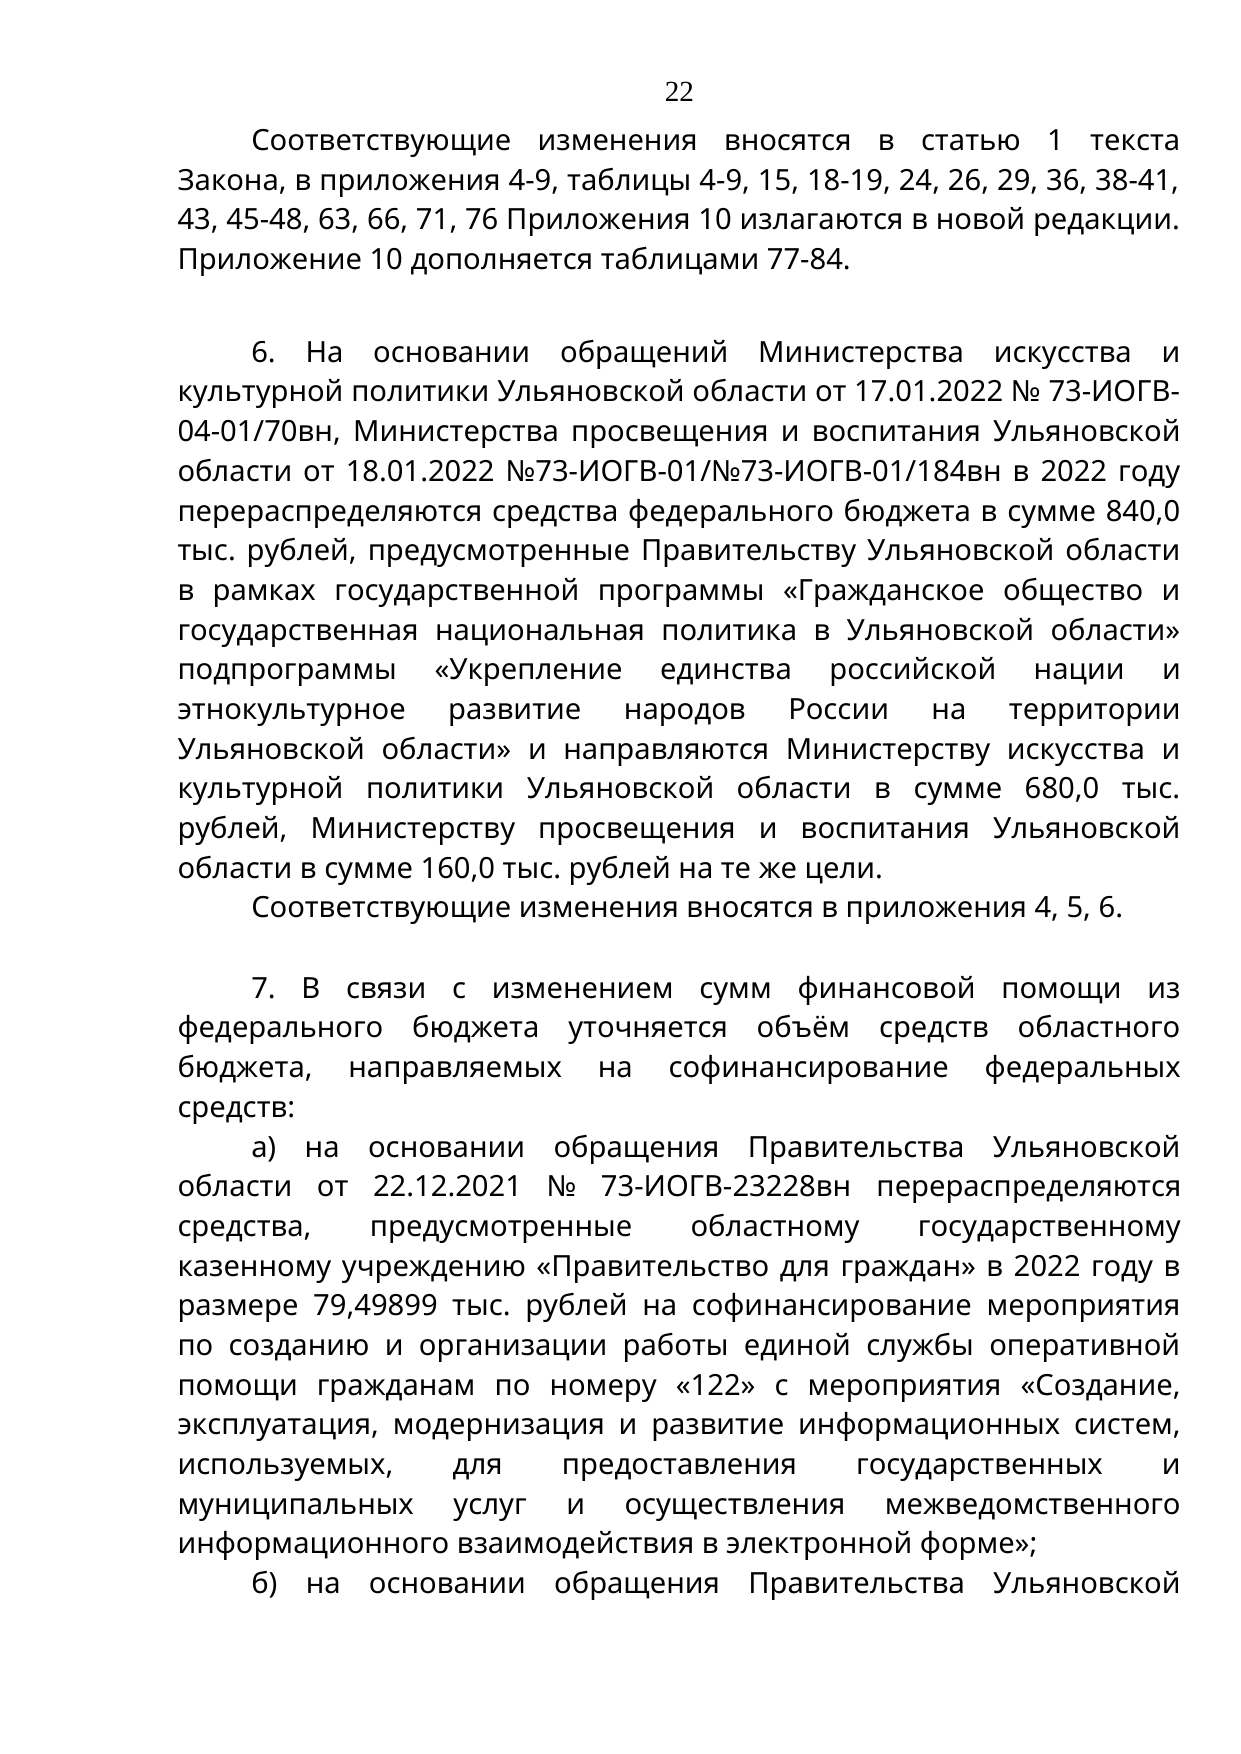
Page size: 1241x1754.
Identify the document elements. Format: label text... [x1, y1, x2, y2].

text 6. На основании обращений Министерства искусства и культурной политики Ульяновской области от 17.01.2022 № 73-ИОГВ-04-01/70вн, Министерства просвещения и воспитания Ульяновской области от 18.01.2022 №73-ИОГВ-01/№73-ИОГВ-01/184вн в 2022 году перераспределяются средства федерального бюджета в сумме 840,0 тыс. рублей, предусмотренные Правительству Ульяновской области в рамках государственной программы «Гражданское общество и государственная национальная политика в Ульяновской области» подпрограммы «Укрепление единства российской нации и этнокультурное развитие народов России на территории Ульяновской области» и направляются Министерству искусства и культурной политики Ульяновской области в сумме 680,0 тыс. рублей, Министерству просвещения и воспитания Ульяновской области в сумме 160,0 тыс. рублей на те же цели. [177, 331, 1181, 887]
text а) на основании обращения Правительства Ульяновской области от 22.12.2021 № 73-ИОГВ-23228вн перераспределяются средства, предусмотренные областному государственному казенному учреждению «Правительство для граждан» в 2022 году в размере 79,49899 тыс. рублей на софинансирование мероприятия по созданию и организации работы единой службы оперативной помощи гражданам по номеру «122» с мероприятия «Создание, эксплуатация, модернизация и развитие информационных систем, используемых, для предоставления государственных и муниципальных услуг и осуществления межведомственного информационного взаимодействия в электронной форме»; [177, 1126, 1181, 1561]
text Соответствующие изменения вносятся в приложения 4, 5, 6. [177, 887, 1181, 926]
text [177, 1561, 1187, 1654]
text 7. В связи с изменением сумм финансовой помощи из федерального бюджета уточняется объём средств областного бюджета, направляемых на софинансирование федеральных средств: [177, 967, 1181, 1126]
text Соответствующие изменения вносятся в статью 1 текста Закона, в приложения 4-9, таблицы 4-9, 15, 18-19, 24, 26, 29, 36, 38-41, 43, 45-48, 63, 66, 71, 76 Приложения 10 излагаются в новой редакции. Приложение 10 дополняется таблицами 77-84. [177, 119, 1187, 330]
